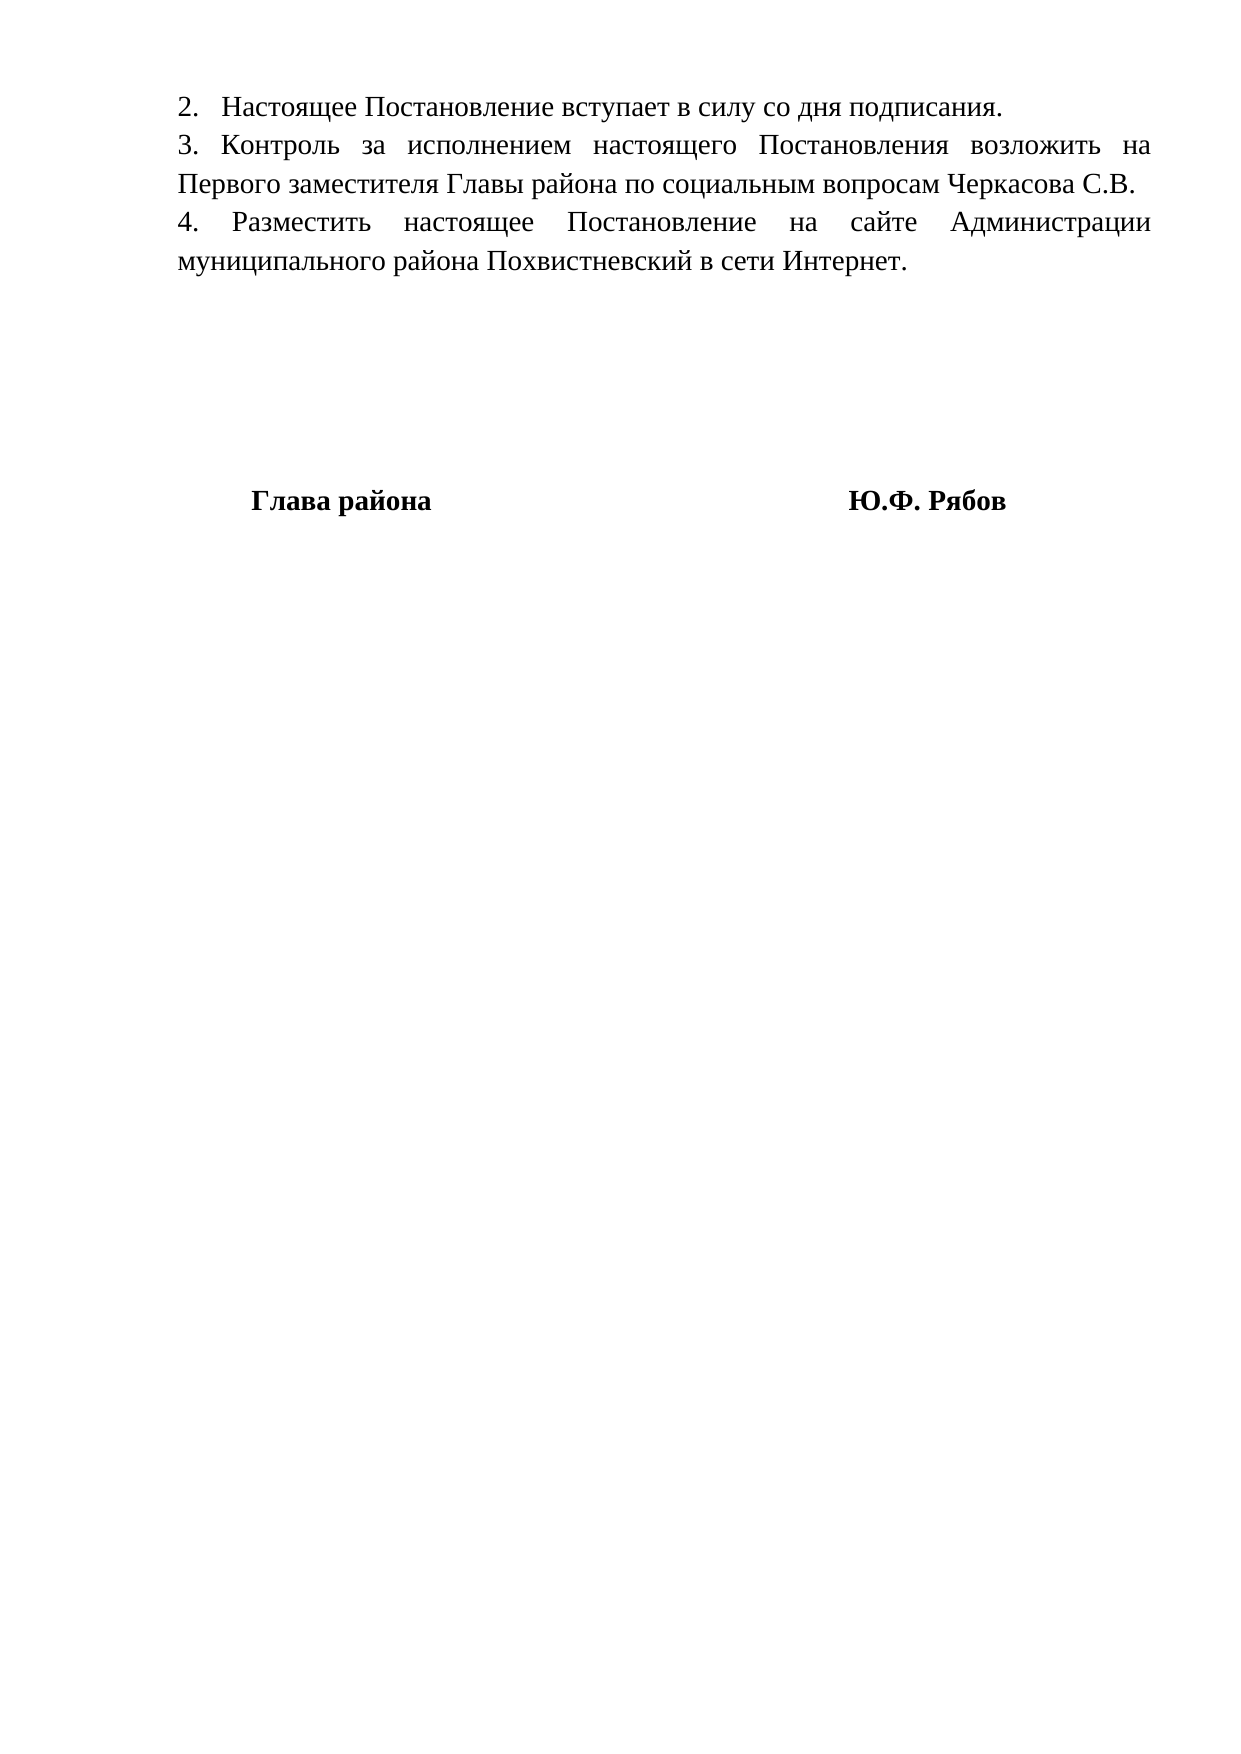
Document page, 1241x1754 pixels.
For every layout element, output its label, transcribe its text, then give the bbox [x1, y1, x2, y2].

text 4. Разместить настоящее Постановление на сайте Администрации муниципального района Похвистневский в сети Интернет. [177, 204, 1152, 276]
text 3. Контроль за исполнением настоящего Постановления возложить на Первого заместителя Главы района по социальным вопросам Черкасова С.В. [177, 127, 1152, 199]
text 2. Настоящее Постановление вступает в силу со дня подписания. [177, 89, 1152, 122]
text Глава района Ю.Ф. Рябов [177, 483, 1152, 516]
